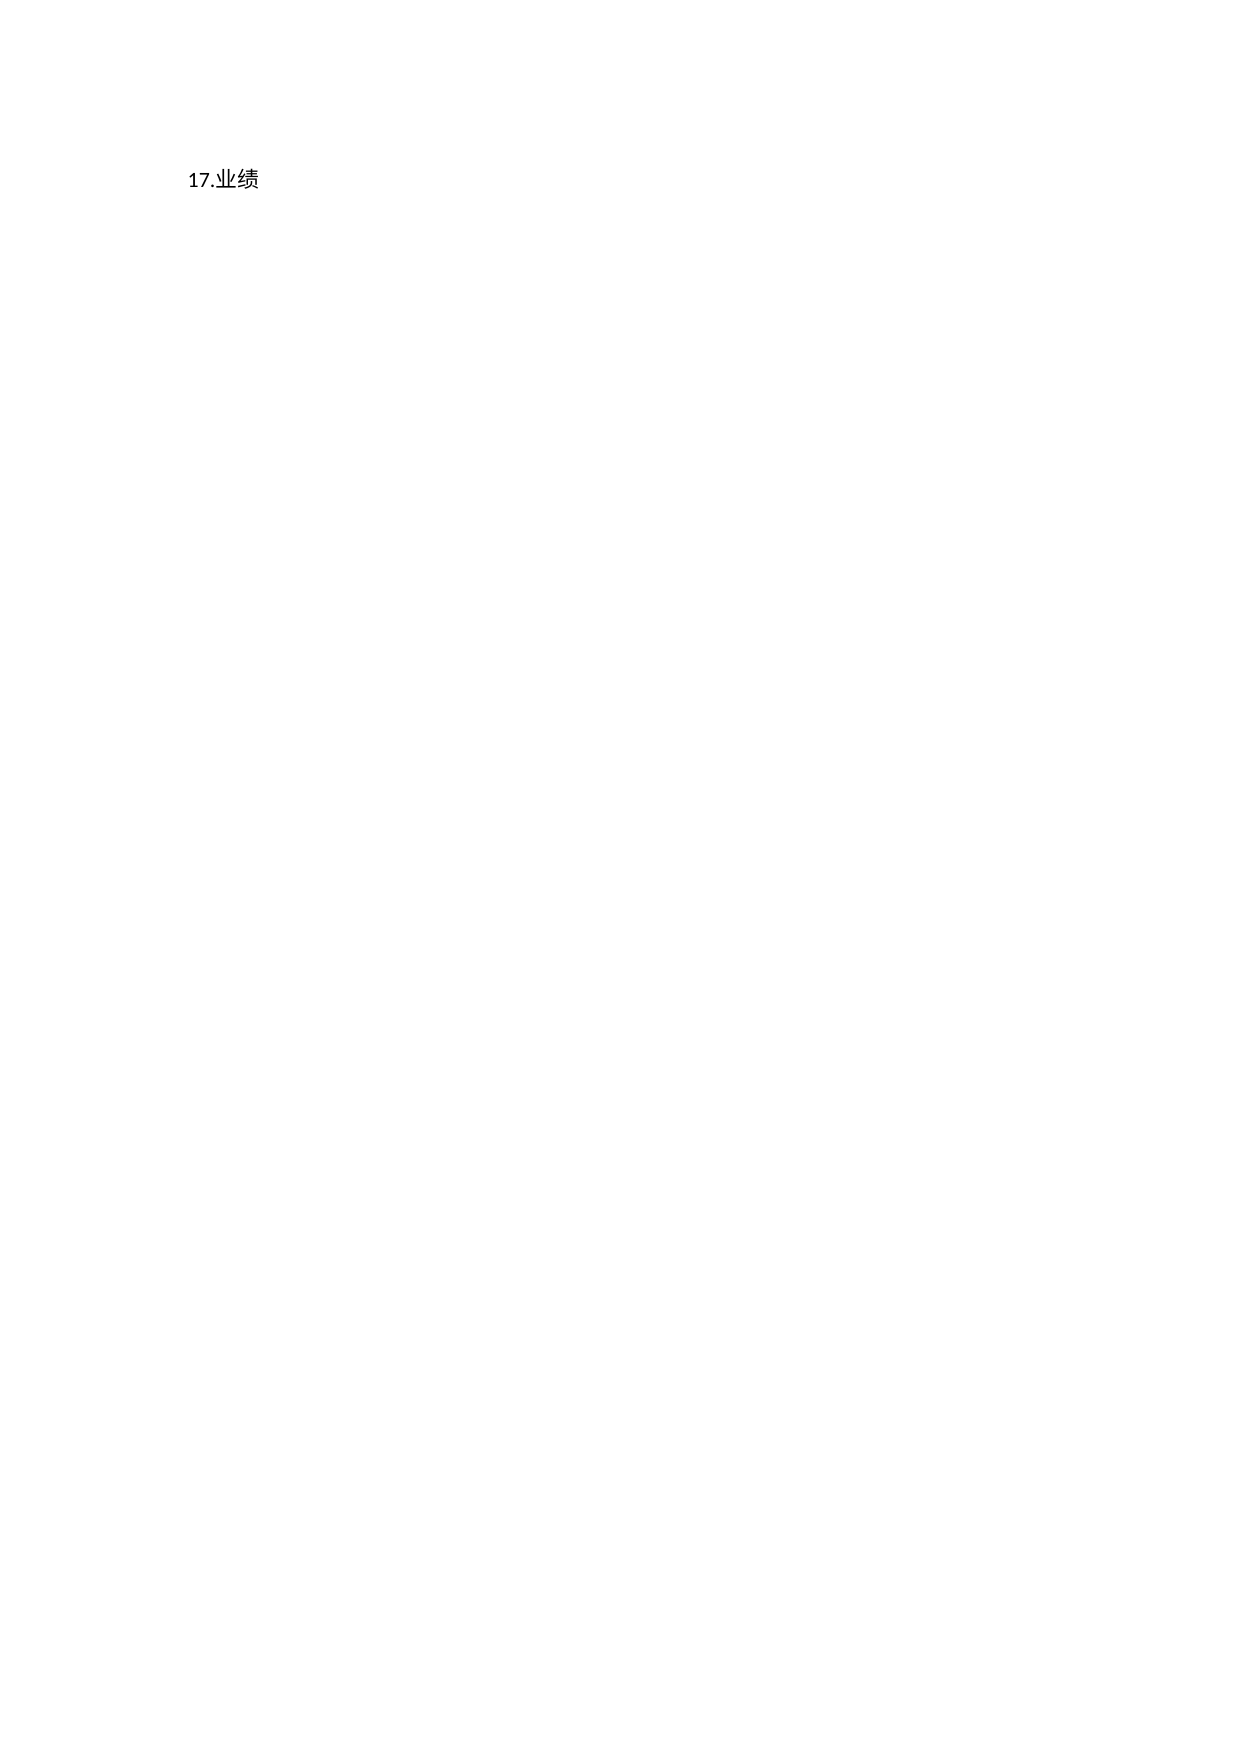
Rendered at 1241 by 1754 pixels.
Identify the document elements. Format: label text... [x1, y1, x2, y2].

text 17.业绩 [187, 162, 1053, 194]
